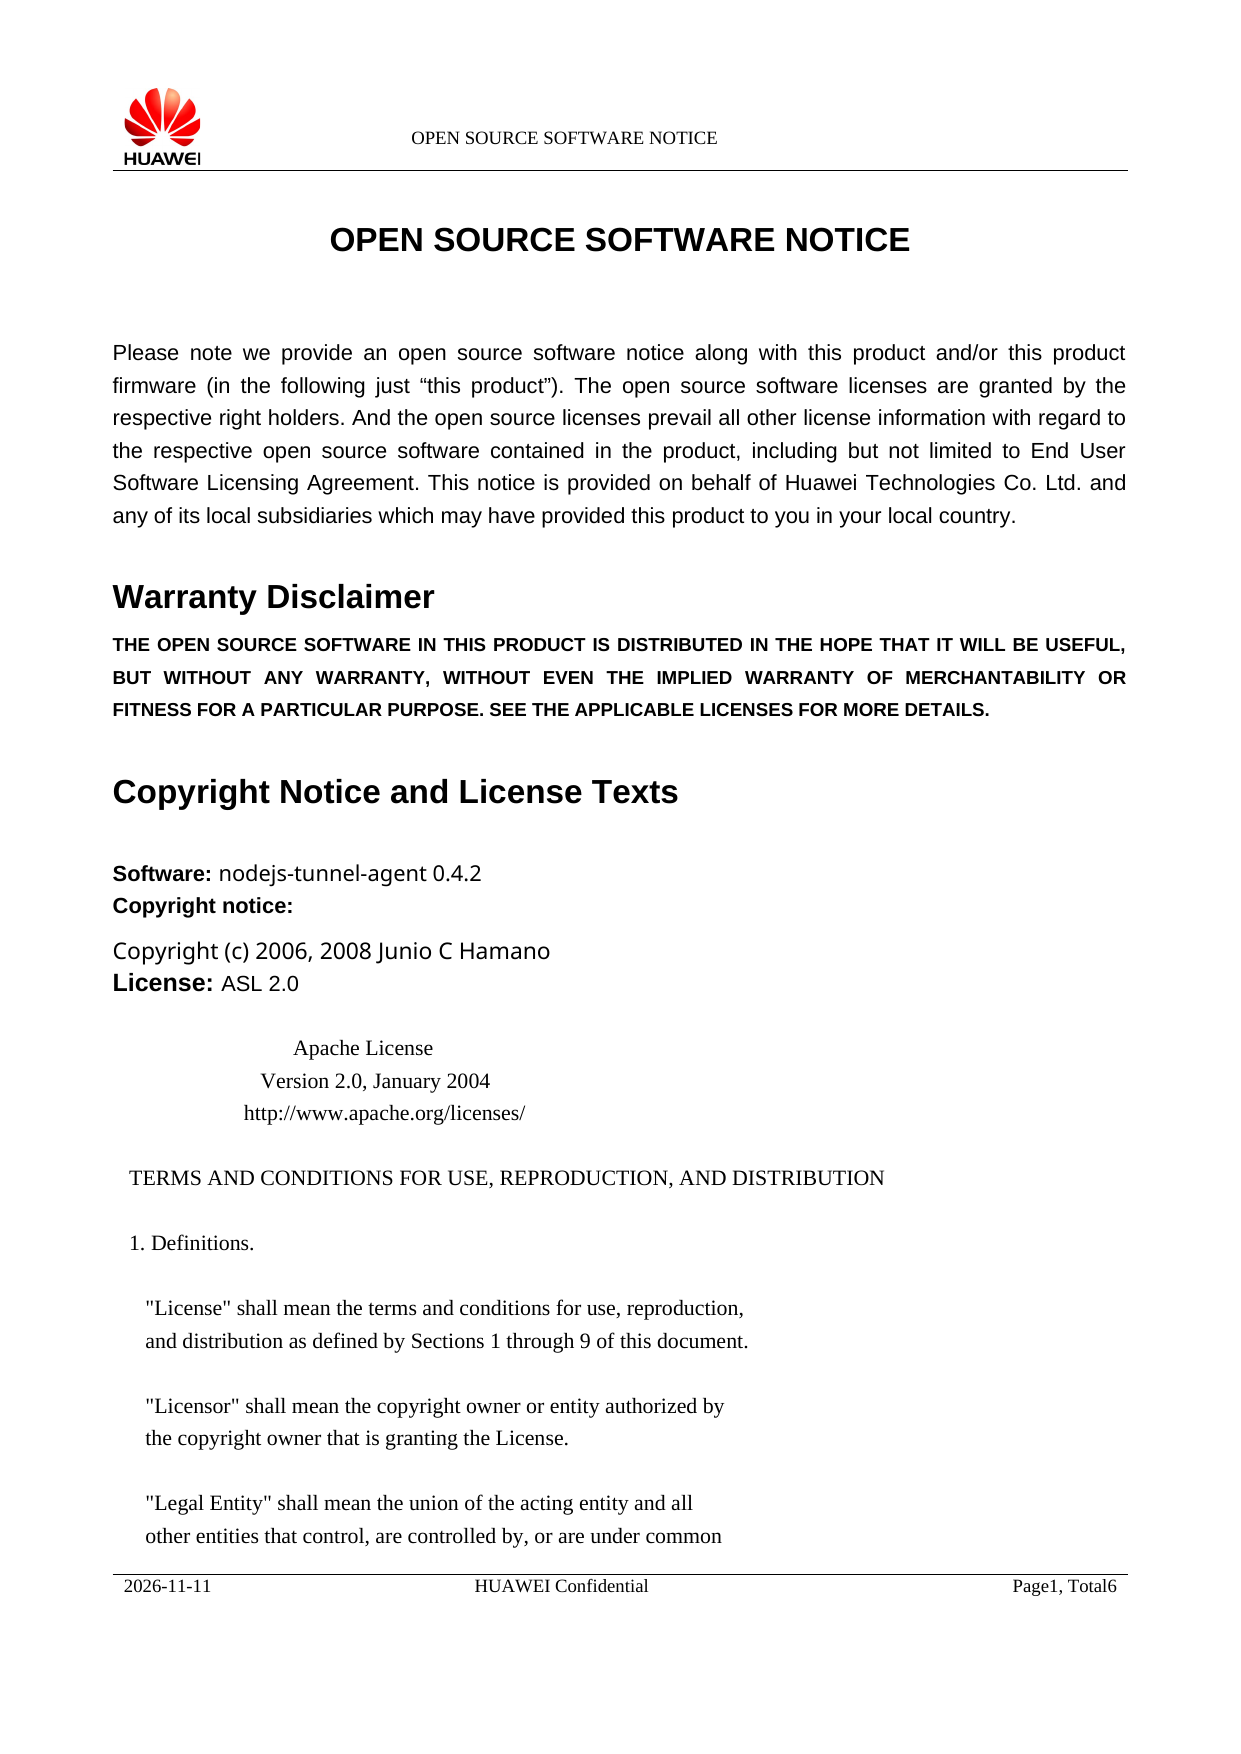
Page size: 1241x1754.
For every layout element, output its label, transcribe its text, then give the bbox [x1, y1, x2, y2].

text Warranty Disclaimer [112, 564, 1128, 629]
text License: ASL 2.0 [112, 966, 1128, 999]
picture [124, 88, 201, 165]
text Please note we provide an open source software notice along with this product and/or this product firmware (in the following just “this product”). The open source software licenses are granted by the respective right holders. And the open source licenses prevail all other license information with regard to the respective open source software contained in the product, including but not limited to End User Software Licensing Agreement. This notice is provided on behalf of Huawei Technologies Co. Ltd. and any of its local subsidiaries which may have provided this product to you in your local country. [112, 336, 1128, 531]
text Copyright (c) 2006, 2008 Junio C Hamano [112, 934, 1128, 966]
text Copyright Notice and License Texts [112, 759, 1128, 824]
text Copyright notice: [112, 889, 1128, 921]
title Software: nodejs-tunnel-agent 0.4.2 [112, 856, 1128, 889]
text The open source software in this product is distributed in the hope that it will be useful, but WITHOUT ANY WARRANTY, without even the implied warranty of MERCHANTABILITY or FITNESS FOR A PARTICULAR PURPOSE. See the applicable licenses for more details. [112, 629, 1128, 726]
text OPEN SOURCE SOFTWARE NOTICE [112, 206, 1128, 271]
